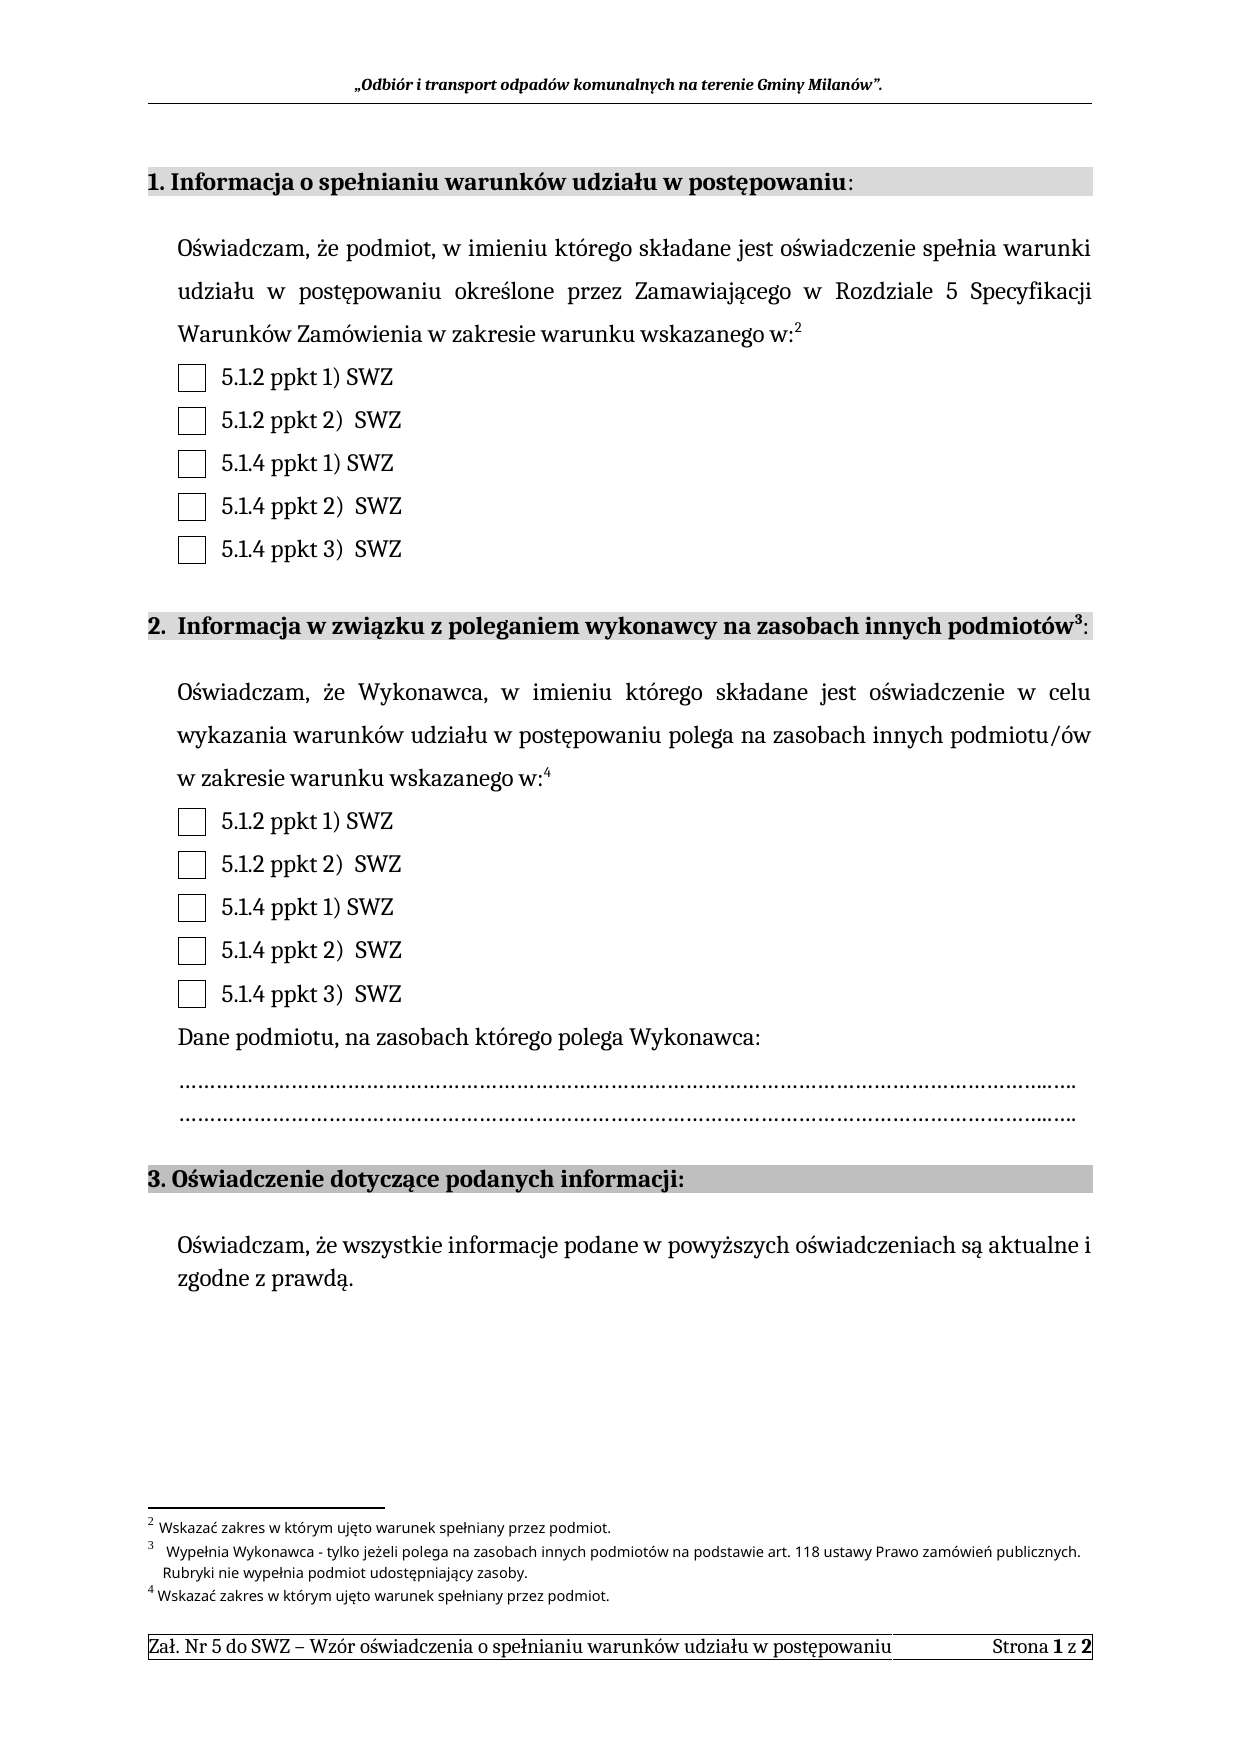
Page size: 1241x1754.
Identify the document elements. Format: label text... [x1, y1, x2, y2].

text 5.1.2 ppkt 2) SWZ [148, 406, 1093, 435]
text 5.1.2 ppkt 2) SWZ [148, 850, 1093, 879]
text 1. Informacja o spełnianiu warunków udziału w postępowaniu: [148, 167, 1093, 196]
text Dane podmiotu, na zasobach którego polega Wykonawca: [177, 1023, 1093, 1051]
text 3. Oświadczenie dotyczące podanych informacji: [148, 1165, 1093, 1193]
text 5.1.4 ppkt 3) SWZ [148, 979, 1093, 1008]
text …………………………………………………………………………………………………………………………..…. [177, 1099, 1093, 1127]
text 5.1.4 ppkt 2) SWZ [148, 492, 1093, 521]
text Oświadczam, że wszystkie informacje podane w powyższych oświadczeniach są aktualne i zgodne z prawdą. [177, 1231, 1093, 1293]
text 5.1.2 ppkt 1) SWZ [148, 363, 1093, 392]
text 2. Informacja w związku z poleganiem wykonawcy na zasobach innych podmiotów: [148, 612, 1093, 640]
text 5.1.4 ppkt 2) SWZ [148, 936, 1093, 965]
text Oświadczam, że podmiot, w imieniu którego składane jest oświadczenie spełnia warunki udziału w postępowaniu określone przez Zamawiającego w Rozdziale 5 Specyfikacji Warunków Zamówienia w zakresie warunku wskazanego w: [177, 233, 1093, 348]
text 5.1.4 ppkt 1) SWZ [148, 449, 1093, 478]
text …………………………………………………………………………………………………………………………..…. [177, 1066, 1093, 1094]
text Oświadczam, że Wykonawca, w imieniu którego składane jest oświadczenie w celu wykazania warunków udziału w postępowaniu polega na zasobach innych podmiotu/ów w zakresie warunku wskazanego w: [177, 678, 1093, 793]
text 5.1.2 ppkt 1) SWZ [148, 807, 1093, 836]
text 5.1.4 ppkt 3) SWZ [148, 535, 1093, 564]
text 5.1.4 ppkt 1) SWZ [148, 893, 1093, 922]
